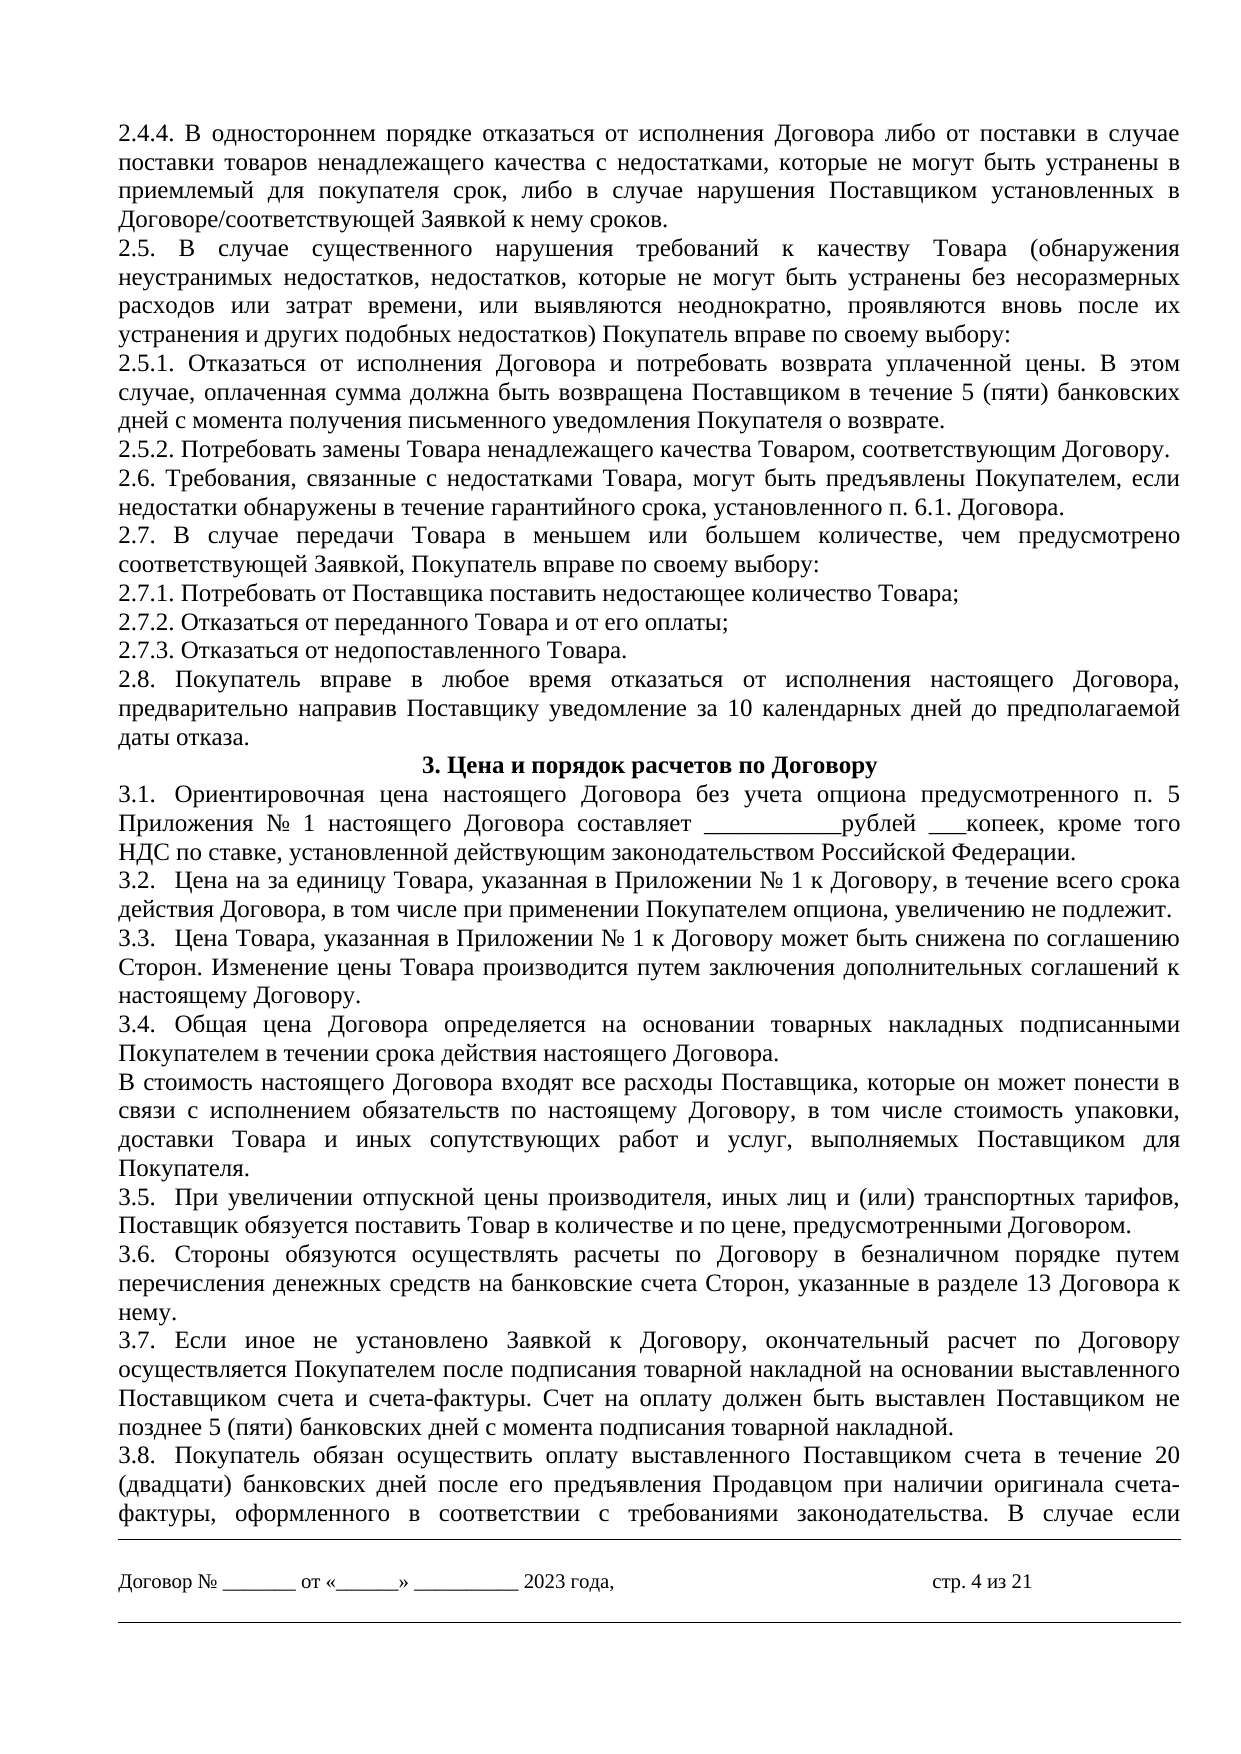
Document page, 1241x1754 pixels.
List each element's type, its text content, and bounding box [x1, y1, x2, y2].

text 2.4.4. В одностороннем порядке отказаться от исполнения Договора либо от поставки в случае поставки товаров ненадлежащего качества с недостатками, которые не могут быть устранены в приемлемый для покупателя срок, либо в случае нарушения Поставщиком установленных в Договоре/соответствующей Заявкой к нему сроков. [118, 118, 1181, 233]
text 2.7.3. Отказаться от недопоставленного Товара. [118, 636, 1181, 664]
list Цена на за единицу Товара, указанная в Приложении № 1 к Договору, в течение всего срока действия Договора, в том числе при применении Покупателем опциона, увеличению не подлежит. [118, 866, 1181, 923]
text 2.7.2. Отказаться от переданного Товара и от его оплаты; [118, 607, 1181, 636]
list Ориентировочная цена настоящего Договора без учета опциона предусмотренного п. 5 Приложения № 1 настоящего Договора составляет ___________рублей ___копеек, кроме того НДС по ставке, установленной действующим законодательством Российской Федерации. [118, 779, 1181, 866]
text 2.6. Требования, связанные с недостатками Товара, могут быть предъявлены Покупателем, если недостатки обнаружены в течение гарантийного срока, установленного п. 6.1. Договора. [118, 463, 1181, 521]
text В стоимость настоящего Договора входят все расходы Поставщика, которые он может понести в связи с исполнением обязательств по настоящему Договору, в том числе стоимость упаковки, доставки Товара и иных сопутствующих работ и услуг, выполняемых Поставщиком для Покупателя. [118, 1067, 1181, 1182]
text 3. Цена и порядок расчетов по Договору [118, 751, 1181, 779]
text 2.5.2. Потребовать замены Товара ненадлежащего качества Товаром, соответствующим Договору. [118, 434, 1181, 463]
list Цена Товара, указанная в Приложении № 1 к Договору может быть снижена по соглашению Сторон. Изменение цены Товара производится путем заключения дополнительных соглашений к настоящему Договору. [118, 923, 1181, 1009]
list При увеличении отпускной цены производителя, иных лиц и (или) транспортных тарифов, Поставщик обязуется поставить Товар в количестве и по цене, предусмотренными Договором. [118, 1182, 1181, 1239]
list Если иное не установлено Заявкой к Договору, окончательный расчет по Договору осуществляется Покупателем после подписания товарной накладной на основании выставленного Поставщиком счета и счета-фактуры. Счет на оплату должен быть выставлен Поставщиком не позднее 5 (пяти) банковских дней с момента подписания товарной накладной. [118, 1326, 1181, 1441]
list Общая цена Договора определяется на основании товарных накладных подписанными Покупателем в течении срока действия настоящего Договора. [118, 1009, 1181, 1067]
text 2.7.1. Потребовать от Поставщика поставить недостающее количество Товара; [118, 578, 1181, 607]
text 2.7. В случае передачи Товара в меньшем или большем количестве, чем предусмотрено соответствующей Заявкой, Покупатель вправе по своему выбору: [118, 521, 1181, 578]
text 2.5. В случае существенного нарушения требований к качеству Товара (обнаружения неустранимых недостатков, недостатков, которые не могут быть устранены без несоразмерных расходов или затрат времени, или выявляются неоднократно, проявляются вновь после их устранения и других подобных недостатков) Покупатель вправе по своему выбору: [118, 233, 1181, 348]
text 2.5.1. Отказаться от исполнения Договора и потребовать возврата уплаченной цены. В этом случае, оплаченная сумма должна быть возвращена Поставщиком в течение 5 (пяти) банковских дней с момента получения письменного уведомления Покупателя о возврате. [118, 348, 1181, 434]
text 2.8. Покупатель вправе в любое время отказаться от исполнения настоящего Договора, предварительно направив Поставщику уведомление за 10 календарных дней до предполагаемой даты отказа. [118, 664, 1181, 751]
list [118, 1441, 1181, 1527]
list Стороны обязуются осуществлять расчеты по Договору в безналичном порядке путем перечисления денежных средств на банковские счета Сторон, указанные в разделе 13 Договора к нему. [118, 1239, 1181, 1326]
